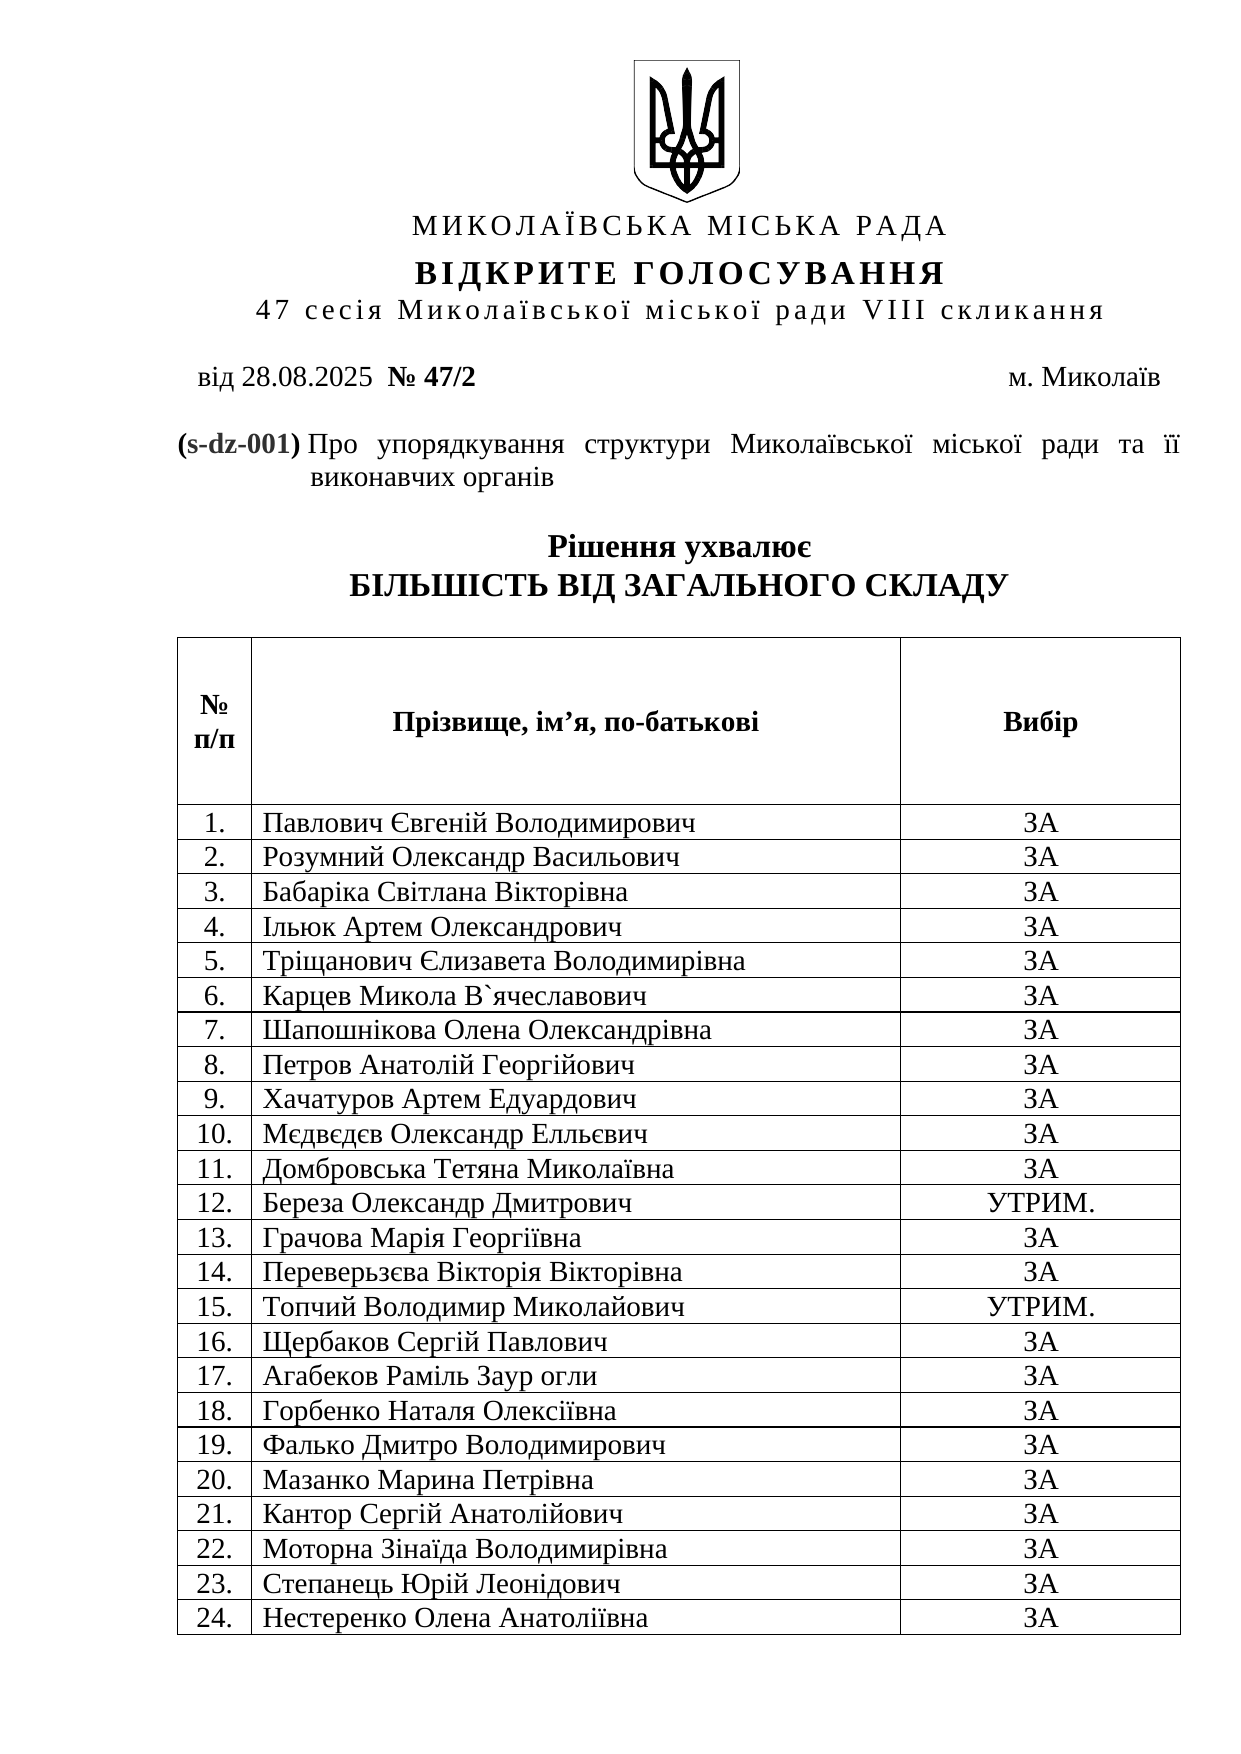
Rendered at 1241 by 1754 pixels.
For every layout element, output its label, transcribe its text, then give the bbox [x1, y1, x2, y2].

table_cell 22. [178, 1531, 251, 1565]
table_cell ЗА [901, 1151, 1180, 1184]
table_cell ЗА [901, 1116, 1180, 1150]
table_cell Тріщанович Єлизавета Володимирівна [252, 943, 900, 977]
table_cell 7. [178, 1013, 251, 1046]
table_cell ЗА [901, 1082, 1180, 1115]
table_cell Карцев Микола В`ячеславович [252, 978, 900, 1011]
table_cell ЗА [901, 874, 1180, 908]
table_cell Павлович Євгеній Володимирович [252, 805, 900, 838]
table_cell Бабаріка Світлана Вікторівна [252, 874, 900, 908]
table_cell Розумний Олександр Васильович [252, 840, 900, 873]
table_cell УТРИМ. [901, 1289, 1180, 1323]
table_cell 24. [178, 1600, 251, 1634]
table_cell 20. [178, 1462, 251, 1496]
text 47 сесія Миколаївської міської ради VIII скликання [177, 292, 1181, 325]
table_cell Грачова Марія Георгіївна [252, 1220, 900, 1253]
text ВІДКРИТЕ ГОЛОСУВАННЯ [177, 253, 1181, 292]
table_cell Топчий Володимир Миколайович [252, 1289, 900, 1323]
text (s-dz-001) Про упорядкування структури Миколаївської міської ради та її виконавчих органів [177, 426, 1181, 493]
table_cell Нестеренко Олена Анатоліївна [252, 1600, 900, 1634]
table_cell Петров Анатолій Георгійович [252, 1047, 900, 1081]
table_cell ЗА [901, 978, 1180, 1011]
table_cell ЗА [901, 1531, 1180, 1565]
table_cell Степанець Юрій Леонідович [252, 1566, 900, 1599]
table_cell Моторна Зінаїда Володимирівна [252, 1531, 900, 1565]
text Рішення ухвалює [177, 527, 1181, 565]
table_cell Хачатуров Артем Едуардович [252, 1082, 900, 1115]
table_cell 18. [178, 1393, 251, 1426]
table_cell Домбровська Тетяна Миколаївна [252, 1151, 900, 1184]
table_cell Щербаков Сергій Павлович [252, 1324, 900, 1357]
table_cell 3. [178, 874, 251, 908]
table_cell 16. [178, 1324, 251, 1357]
table_cell ЗА [901, 943, 1180, 977]
table_cell ЗА [901, 1462, 1180, 1496]
table_cell ЗА [901, 1013, 1180, 1046]
table_header Прізвище, ім’я, по-батькові [252, 638, 900, 804]
table_cell 9. [178, 1082, 251, 1115]
table_cell 2. [178, 840, 251, 873]
table_cell 11. [178, 1151, 251, 1184]
table_cell ЗА [901, 1393, 1180, 1426]
table_cell Кантор Сергій Анатолійович [252, 1497, 900, 1530]
table_cell Агабеков Раміль Заур огли [252, 1358, 900, 1392]
table_cell ЗА [901, 1566, 1180, 1599]
table_cell 4. [178, 909, 251, 942]
table_header № п/п [178, 638, 251, 804]
table_cell 15. [178, 1289, 251, 1323]
table_cell ЗА [901, 1220, 1180, 1253]
table_cell ЗА [901, 1358, 1180, 1392]
table_cell ЗА [901, 909, 1180, 942]
table_cell 23. [178, 1566, 251, 1599]
table_cell ЗА [901, 805, 1180, 838]
table_cell 10. [178, 1116, 251, 1150]
table_cell ЗА [901, 840, 1180, 873]
table_cell Ільюк Артем Олександрович [252, 909, 900, 942]
table_cell 12. [178, 1185, 251, 1219]
text від 28.08.2025 № 47/2 м. Миколаїв [177, 359, 1181, 392]
table_cell ЗА [901, 1324, 1180, 1357]
text БІЛЬШІСТЬ ВІД ЗАГАЛЬНОГО СКЛАДУ [177, 565, 1181, 603]
table_cell ЗА [901, 1047, 1180, 1081]
table_cell 5. [178, 943, 251, 977]
table_cell Фалько Дмитро Володимирович [252, 1428, 900, 1461]
table_header Вибір [901, 638, 1180, 804]
table_cell Мєдвєдєв Олександр Елльєвич [252, 1116, 900, 1150]
table_cell Мазанко Марина Петрівна [252, 1462, 900, 1496]
table_cell ЗА [901, 1600, 1180, 1634]
table_cell 1. [178, 805, 251, 838]
table_cell 19. [178, 1428, 251, 1461]
table_cell Шапошнікова Олена Олександрівна [252, 1013, 900, 1046]
table_cell Переверьзєва Вікторія Вікторівна [252, 1255, 900, 1288]
table_cell УТРИМ. [901, 1185, 1180, 1219]
text МИКОЛАЇВСЬКА МІСЬКА РАДА [177, 208, 1181, 242]
table_cell 14. [178, 1255, 251, 1288]
table_cell ЗА [901, 1255, 1180, 1288]
table_cell 13. [178, 1220, 251, 1253]
table_cell Береза Олександр Дмитрович [252, 1185, 900, 1219]
table_cell 8. [178, 1047, 251, 1081]
table_cell 21. [178, 1497, 251, 1530]
table_cell ЗА [901, 1428, 1180, 1461]
table_cell Горбенко Наталя Олексіївна [252, 1393, 900, 1426]
table_cell 6. [178, 978, 251, 1011]
table_cell ЗА [901, 1497, 1180, 1530]
table_cell 17. [178, 1358, 251, 1392]
